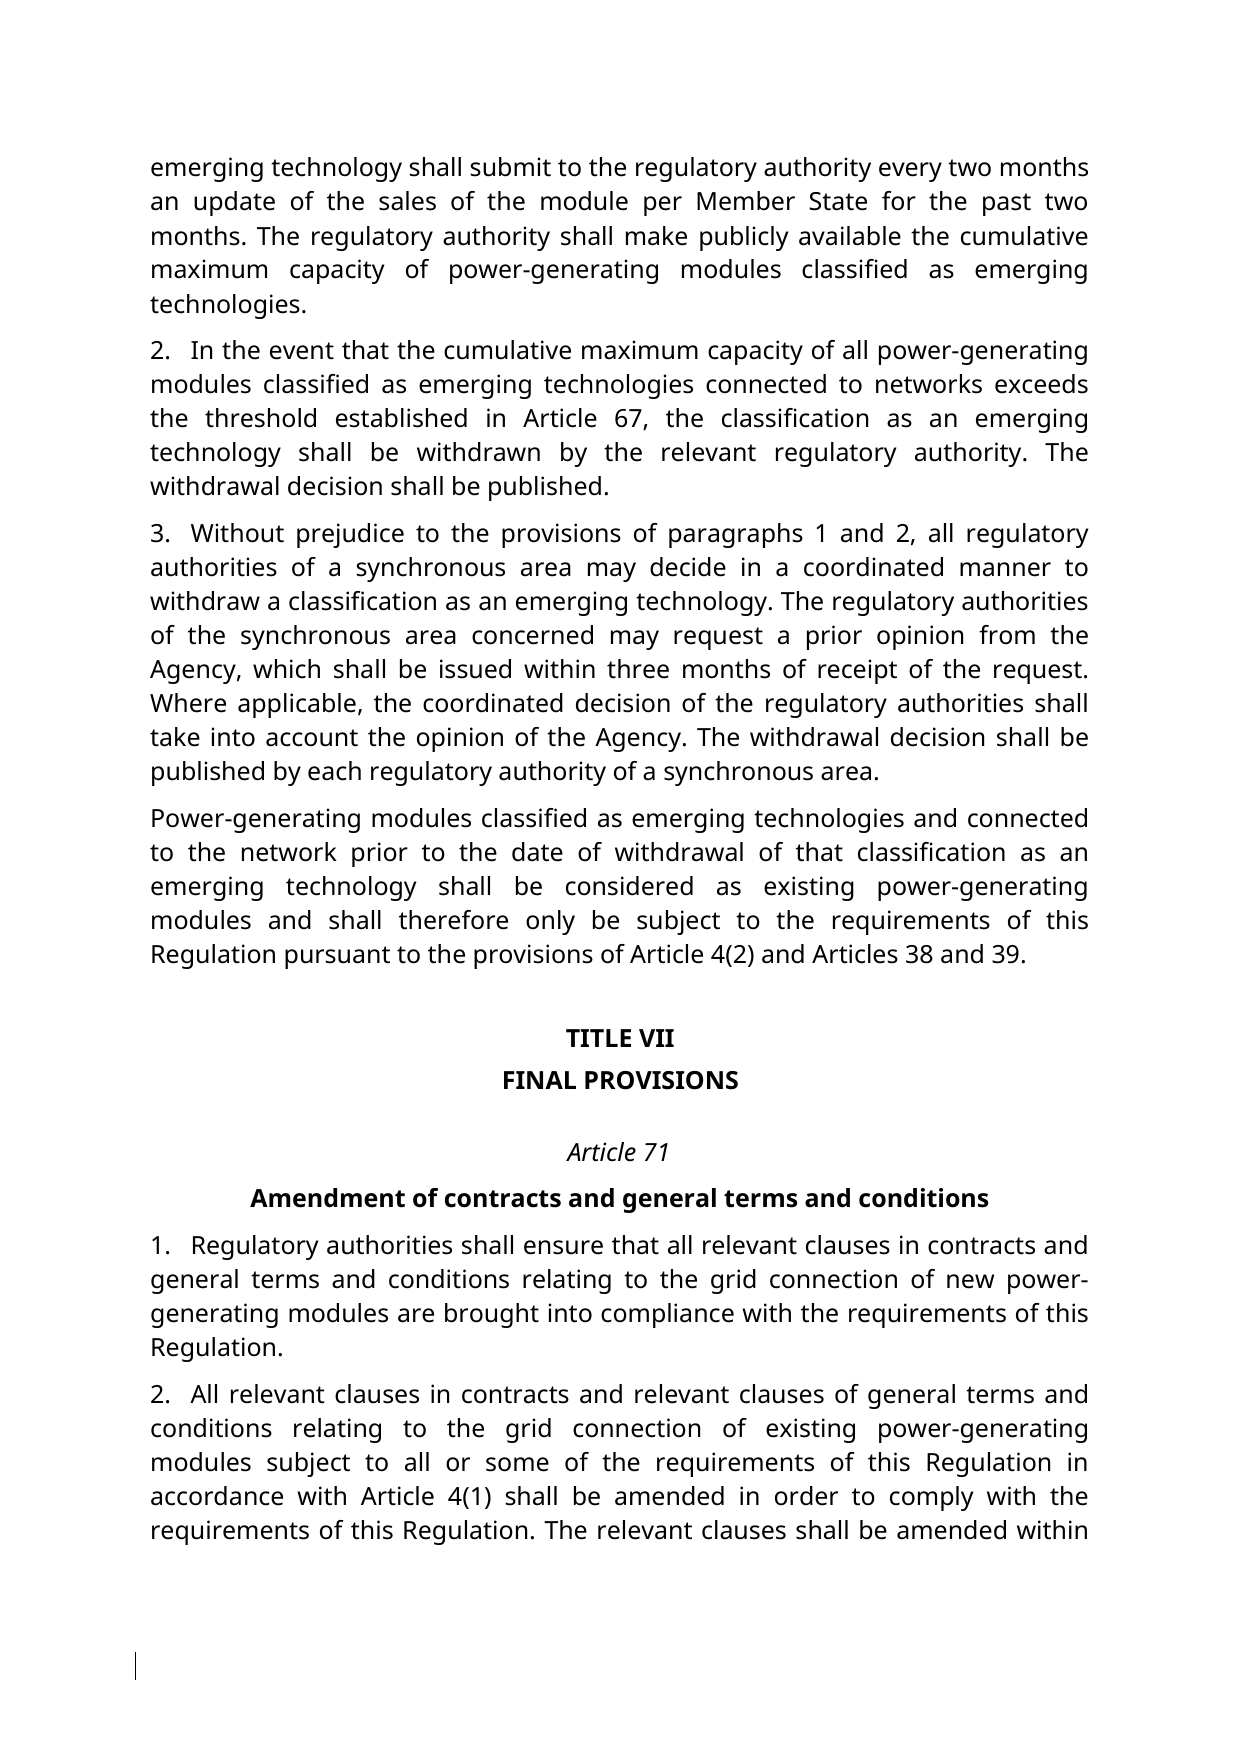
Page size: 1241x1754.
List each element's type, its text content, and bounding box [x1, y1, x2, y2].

text Power-generating modules classified as emerging technologies and connected to the network prior to the date of withdrawal of that classification as an emerging technology shall be considered as existing power-generating modules and shall therefore only be subject to the requirements of this Regulation pursuant to the provisions of Article 4(2) and Articles 38 and 39. [150, 801, 1090, 971]
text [150, 150, 1090, 320]
text FINAL PROVISIONS [150, 1063, 1090, 1097]
text 3. Without prejudice to the provisions of paragraphs 1 and 2, all regulatory authorities of a synchronous area may decide in a coordinated manner to withdraw a classification as an emerging technology. The regulatory authorities of the synchronous area concerned may request a prior opinion from the Agency, which shall be issued within three months of receipt of the request. Where applicable, the coordinated decision of the regulatory authorities shall take into account the opinion of the Agency. The withdrawal decision shall be published by each regulatory authority of a synchronous area. [150, 516, 1090, 788]
text 1. Regulatory authorities shall ensure that all relevant clauses in contracts and general terms and conditions relating to the grid connection of new power-generating modules are brought into compliance with the requirements of this Regulation. [150, 1227, 1090, 1364]
text TITLE VII [150, 1021, 1090, 1055]
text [150, 1376, 1090, 1547]
text 2. In the event that the cumulative maximum capacity of all power-generating modules classified as emerging technologies connected to networks exceeds the threshold established in Article 67, the classification as an emerging technology shall be withdrawn by the relevant regulatory authority. The withdrawal decision shall be published. [150, 333, 1090, 503]
text Article 71 [150, 1134, 1090, 1168]
text Amendment of contracts and general terms and conditions [150, 1181, 1090, 1215]
